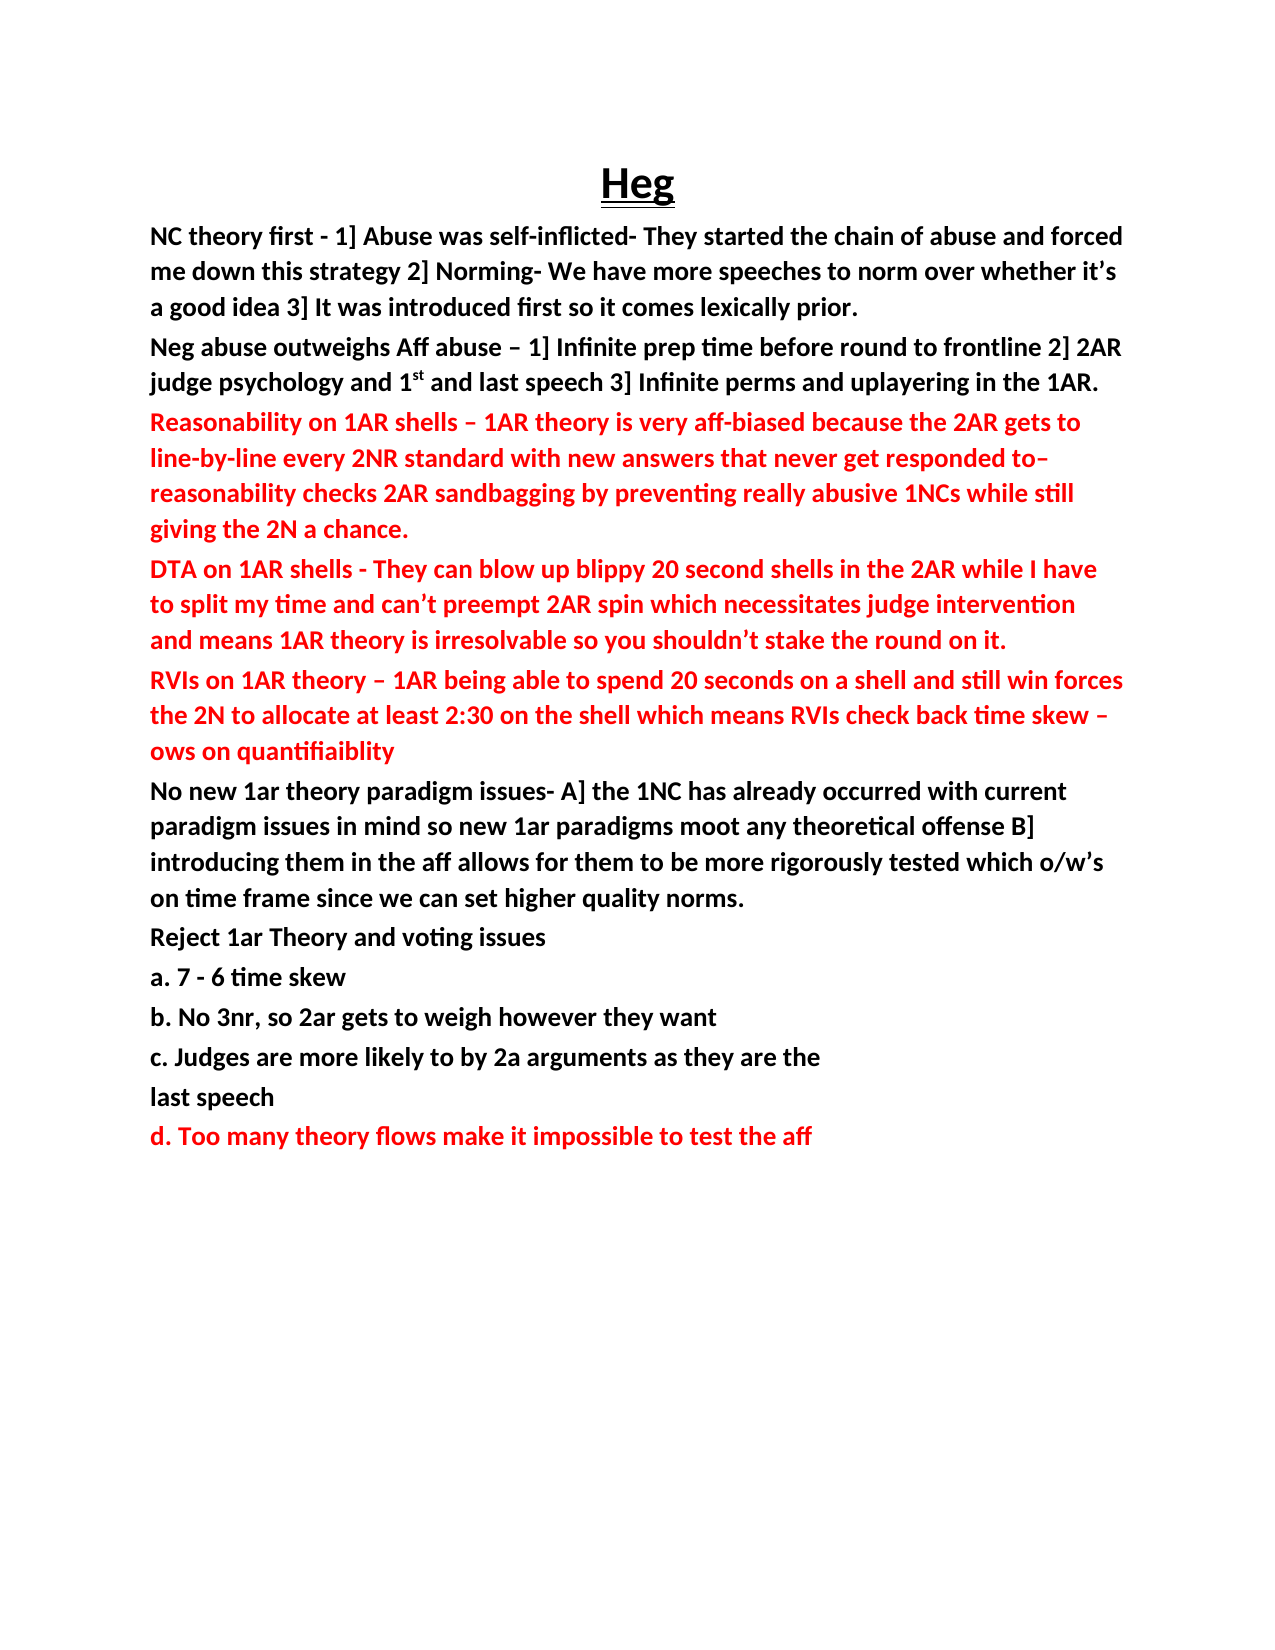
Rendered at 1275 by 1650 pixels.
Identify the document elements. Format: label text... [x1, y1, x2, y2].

subtitle No new 1ar theory paradigm issues- A] the 1NC has already occurred with current paradigm issues in mind so new 1ar paradigms moot any theoretical offense B] introducing them in the aff allows for them to be more rigorously tested which o/w’s on time frame since we can set higher quality norms. [150, 774, 1125, 914]
subtitle Heg [150, 154, 1125, 210]
subtitle DTA on 1AR shells - They can blow up blippy 20 second shells in the 2AR while I have to split my time and can’t preempt 2AR spin which necessitates judge intervention and means 1AR theory is irresolvable so you shouldn’t stake the round on it. [150, 552, 1125, 656]
subtitle last speech [150, 1080, 1125, 1113]
subtitle NC theory first - 1] Abuse was self-inflicted- They started the chain of abuse and forced me down this strategy 2] Norming- We have more speeches to norm over whether it’s a good idea 3] It was introduced first so it comes lexically prior. [150, 219, 1125, 323]
subtitle c. Judges are more likely to by 2a arguments as they are the [150, 1040, 1125, 1073]
subtitle d. Too many theory flows make it impossible to test the aff [150, 1119, 1125, 1152]
subtitle Reject 1ar Theory and voting issues [150, 921, 1125, 953]
subtitle RVIs on 1AR theory – 1AR being able to spend 20 seconds on a shell and still win forces the 2N to allocate at least 2:30 on the shell which means RVIs check back time skew – ows on quantifiaiblity [150, 663, 1125, 767]
subtitle a. 7 - 6 time skew [150, 960, 1125, 993]
subtitle b. No 3nr, so 2ar gets to weigh however they want [150, 1000, 1125, 1033]
subtitle Neg abuse outweighs Aff abuse – 1] Infinite prep time before round to frontline 2] 2AR judge psychology and 1st and last speech 3] Infinite perms and uplayering in the 1AR. [150, 330, 1125, 398]
subtitle Reasonability on 1AR shells – 1AR theory is very aff-biased because the 2AR gets to line-by-line every 2NR standard with new answers that never get responded to– reasonability checks 2AR sandbagging by preventing really abusive 1NCs while still giving the 2N a chance. [150, 405, 1125, 545]
